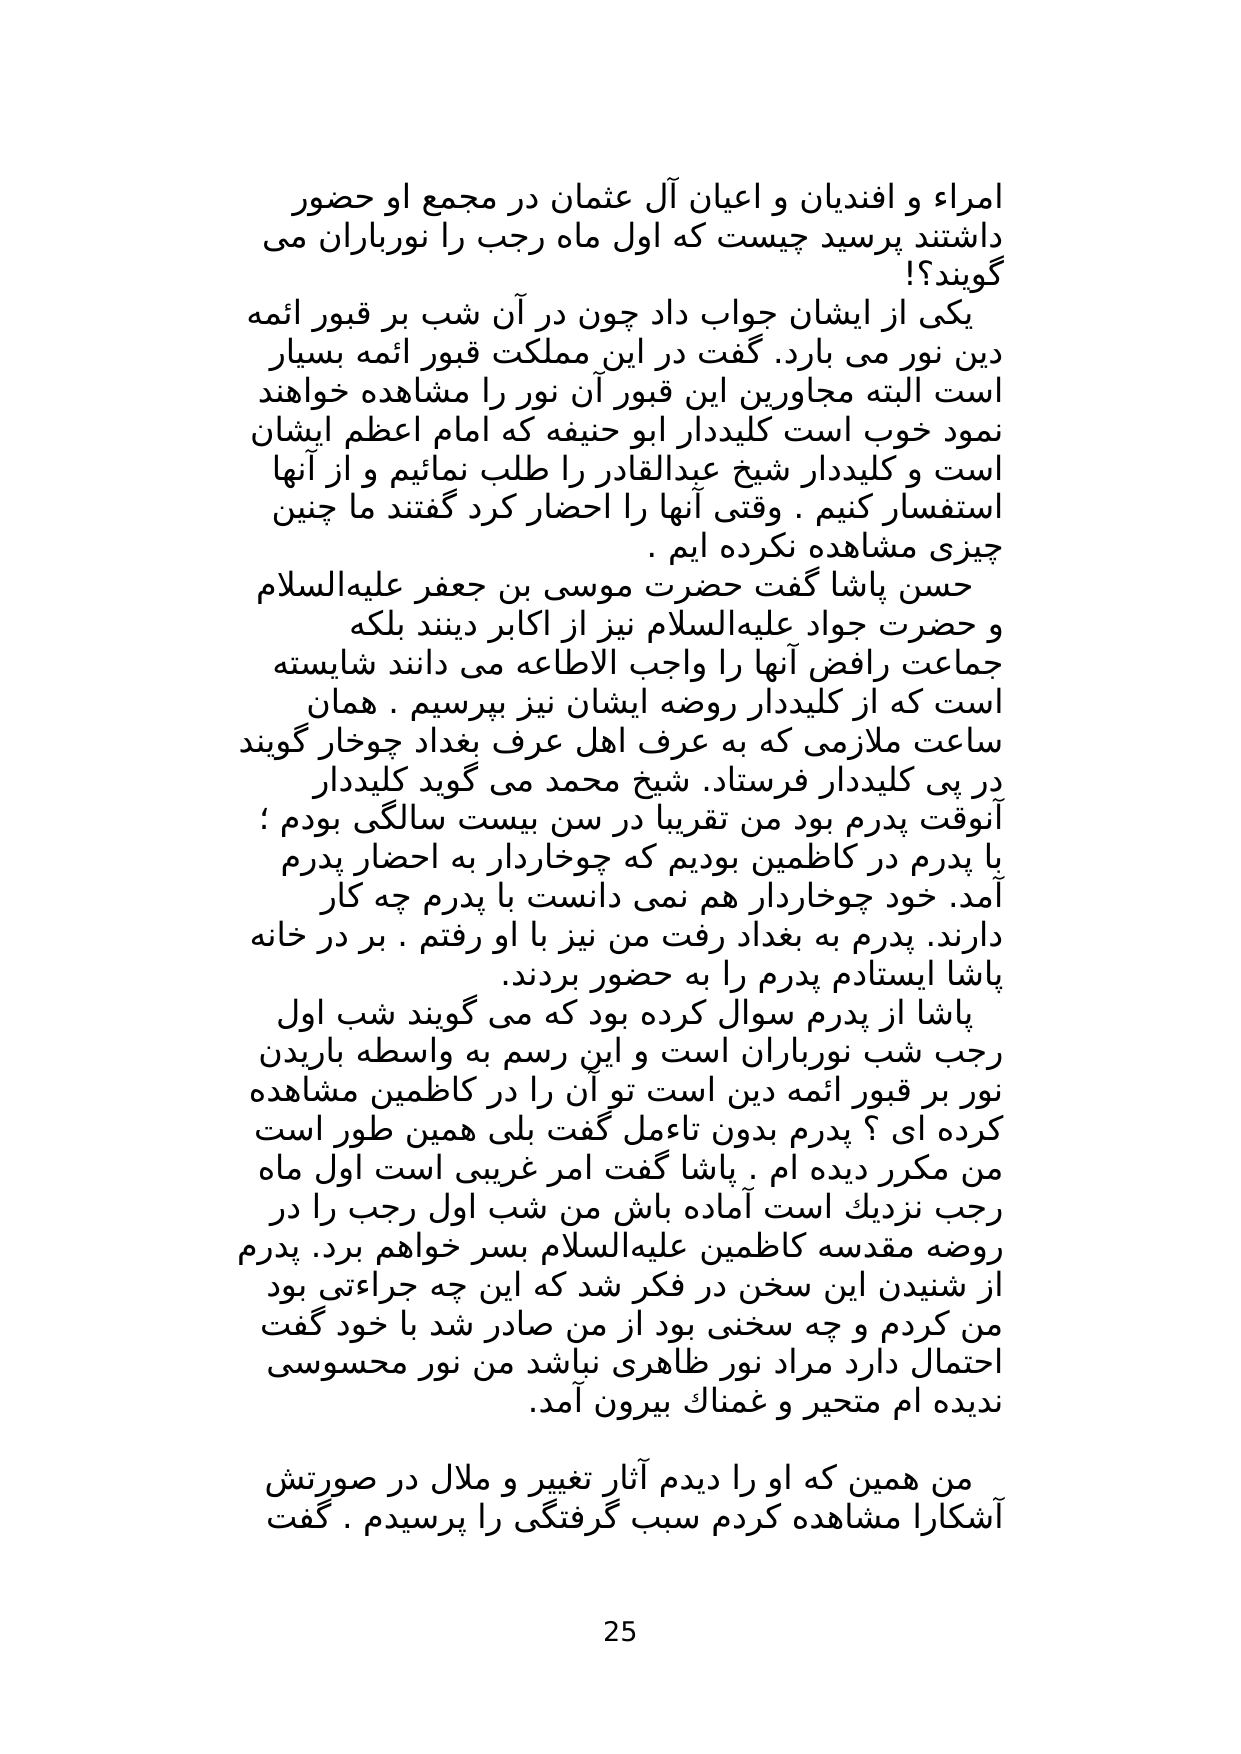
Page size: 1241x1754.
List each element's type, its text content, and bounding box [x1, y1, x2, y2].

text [236, 1459, 1004, 1537]
text حسن پاشا گفت حضرت موسى بن جعفر عليه‌السلام و حضرت جواد عليه‌السلام نيز از اكابر دينند بلكه جماعت رافض آنها را واجب الاطاعه مى دانند شايسته است كه از كليددار روضه ايشان نيز بپرسيم . همان ساعت ملازمى كه به عرف اهل عرف بغداد چوخار گويند در پى كليددار فرستاد. شيخ محمد مى گويد كليددار آنوقت پدرم بود من تقريبا در سن بيست سالگى بودم ؛ با پدرم در كاظمين بوديم كه چوخاردار به احضار پدرم آمد. خود چوخاردار هم نمى دانست با پدرم چه كار دارند. پدرم به بغداد رفت من نيز با او رفتم . بر در خانه پاشا ايستادم پدرم را به حضور بردند. [236, 566, 1004, 993]
text پاشا از پدرم سوال كرده بود كه مى گويند شب اول رجب شب نورباران است و اين رسم به واسطه باريدن نور بر قبور ائمه دين است تو آن را در كاظمين مشاهده كرده اى ؟ پدرم بدون تاءمل گفت بلى همين طور است من مكرر ديده ام . پاشا گفت امر غريبى است اول ماه رجب نزديك است آماده باش من شب اول رجب را در روضه مقدسه كاظمين عليه‌السلام بسر خواهم برد. پدرم از شنيدن اين سخن در فكر شد كه اين چه جراءتى بود من كردم و چه سخنى بود از من صادر شد با خود گفت احتمال دارد مراد نور ظاهرى نباشد من نور محسوسى نديده ام متحير و غمناك بيرون آمد. [236, 993, 1004, 1459]
text يكى از ايشان جواب داد چون در آن شب بر قبور ائمه دين نور مى بارد. گفت در اين مملكت قبور ائمه بسيار است البته مجاورين اين قبور آن نور را مشاهده خواهند نمود خوب است كليددار ابو حنيفه كه امام اعظم ايشان است و كليددار شيخ عبدالقادر را طلب نمائيم و از آنها استفسار كنيم . وقتى آنها را احضار كرد گفتند ما چنين چيزى مشاهده نكرده ايم . [236, 294, 1004, 566]
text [236, 177, 1004, 294]
